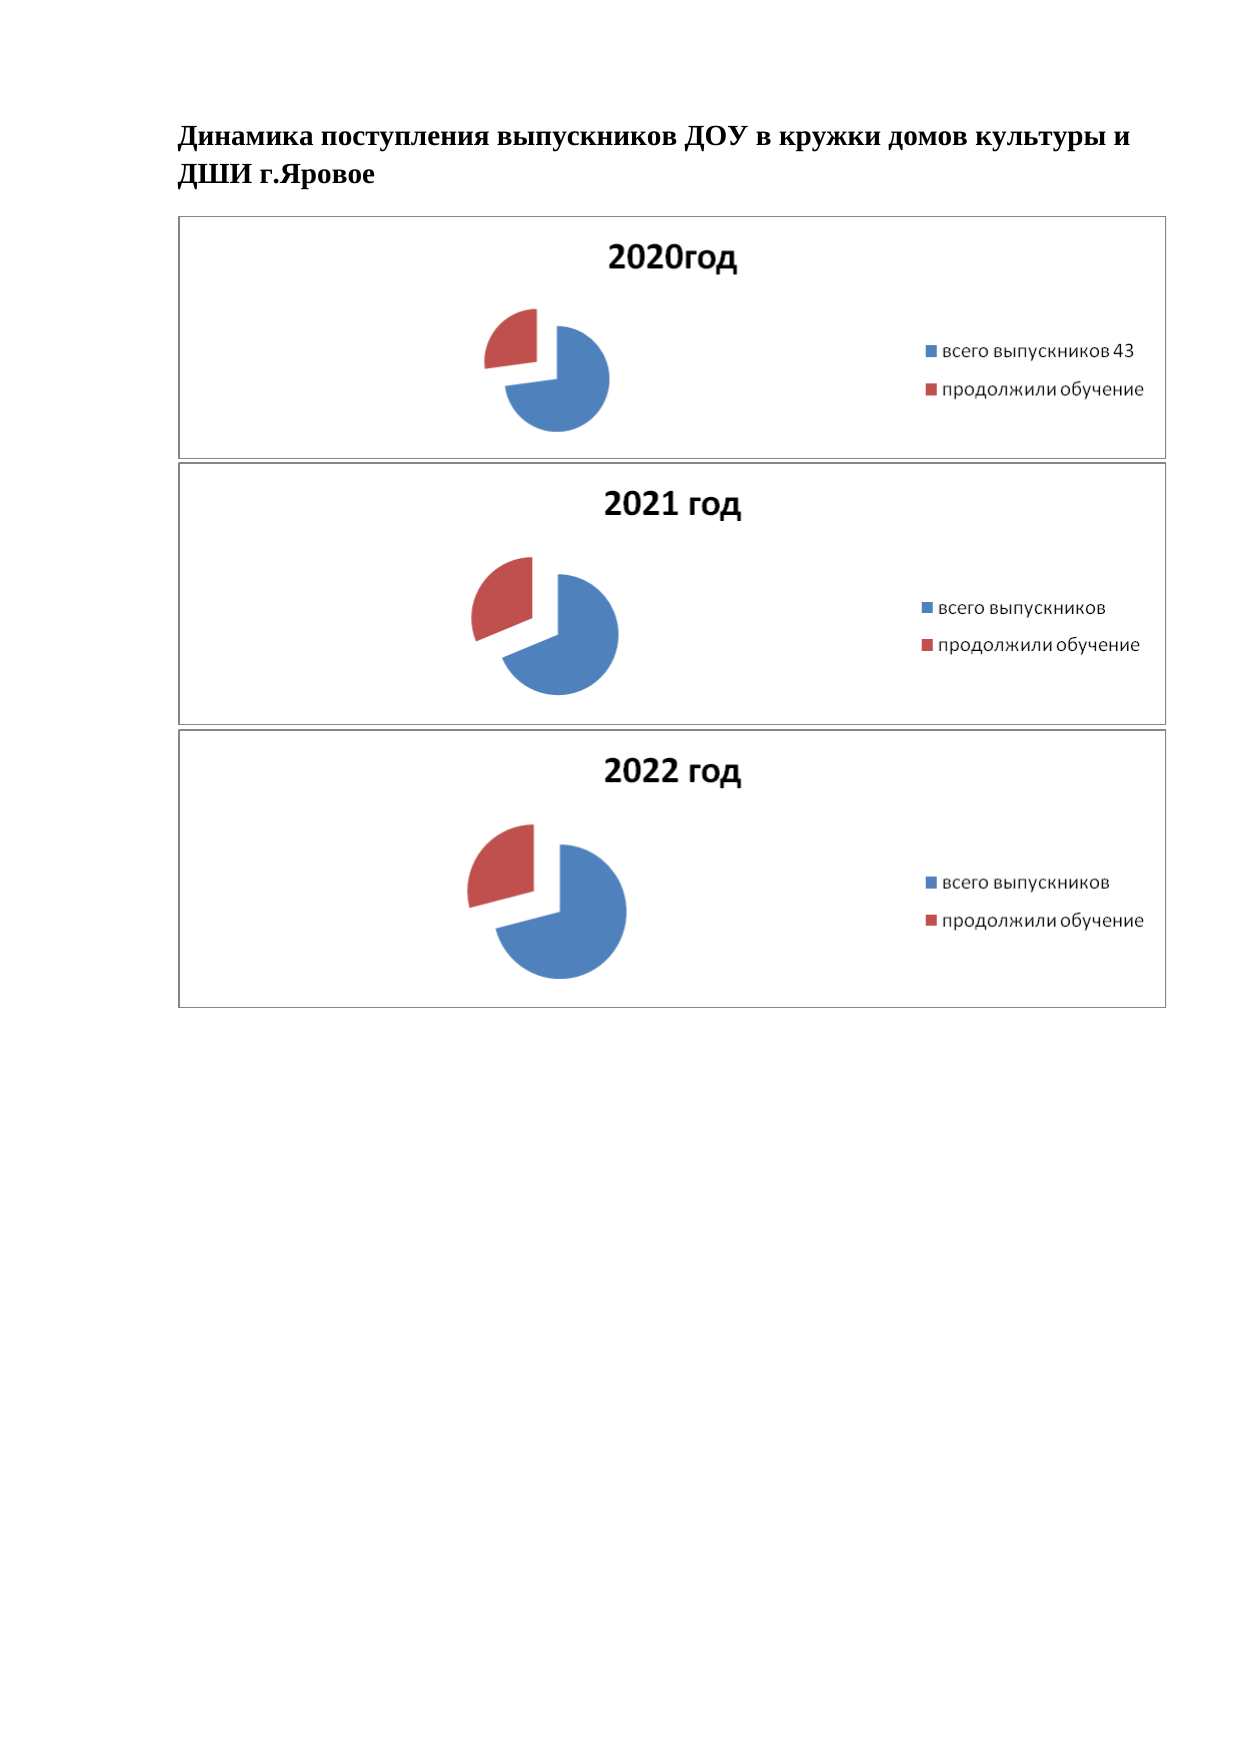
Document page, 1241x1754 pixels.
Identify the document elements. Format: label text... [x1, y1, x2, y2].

picture [177, 462, 1167, 725]
text Динамика поступления выпускников ДОУ в кружки домов культуры и ДШИ г.Яровое [177, 118, 1167, 190]
picture [177, 729, 1167, 1008]
picture [177, 216, 1167, 459]
